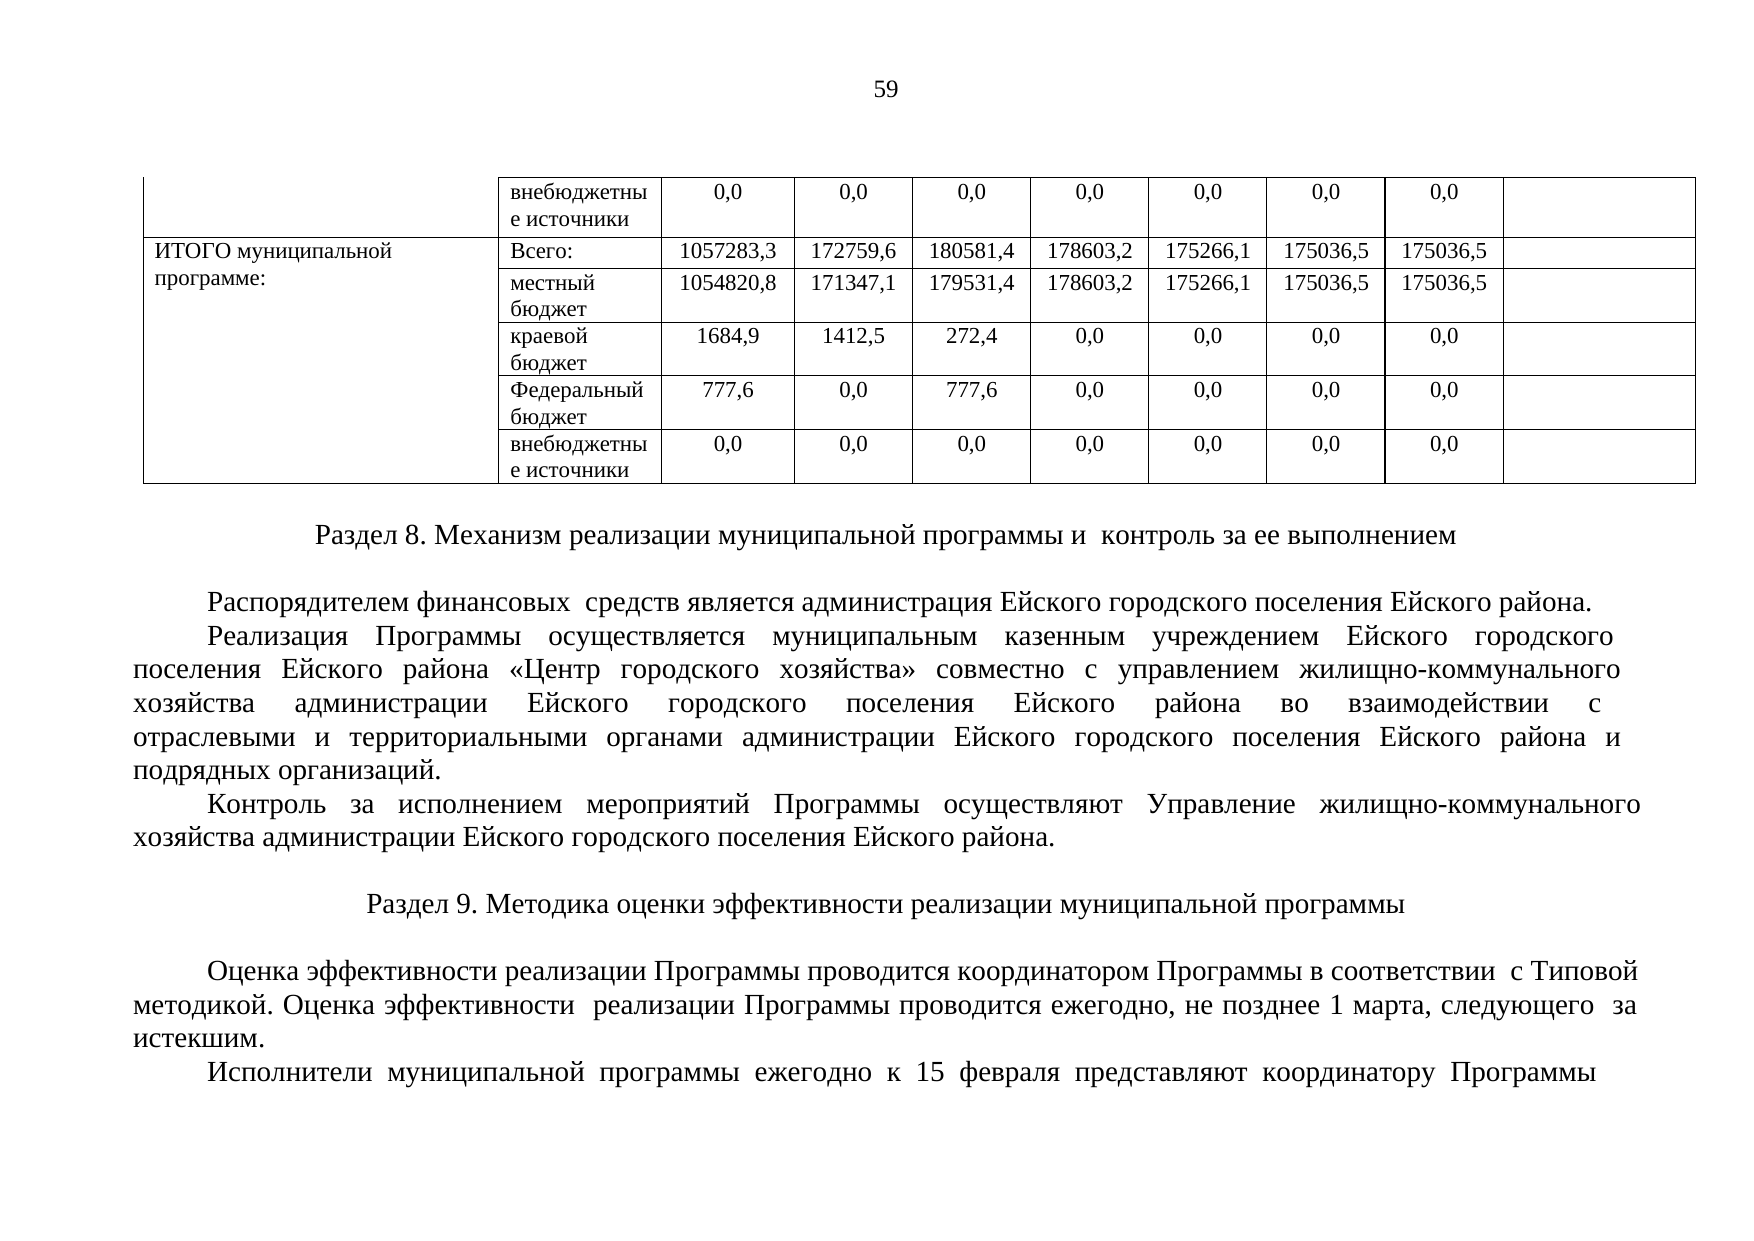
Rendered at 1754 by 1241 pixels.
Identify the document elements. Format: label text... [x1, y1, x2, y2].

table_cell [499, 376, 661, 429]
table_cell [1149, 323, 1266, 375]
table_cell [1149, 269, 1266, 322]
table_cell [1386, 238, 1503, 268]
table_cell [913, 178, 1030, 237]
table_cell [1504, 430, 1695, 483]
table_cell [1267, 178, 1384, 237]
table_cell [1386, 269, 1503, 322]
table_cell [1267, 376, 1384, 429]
text Реализация Программы осуществляется муниципальным казенным учреждением Ейского городского поселения Ейского района «Центр городского хозяйства» совместно с управлением жилищно-коммунального хозяйства администрации Ейского городского поселения Ейского района во взаимодействии с отраслевыми и территориальными органами администрации Ейского городского поселения Ейского района и подрядных организаций. [133, 618, 1642, 786]
text Контроль за исполнением мероприятий Программы осуществляют Управление жилищно-коммунального хозяйства администрации Ейского городского поселения Ейского района. [133, 786, 1642, 853]
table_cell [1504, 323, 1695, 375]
text Раздел 9. Методика оценки эффективности реализации муниципальной программы [133, 886, 1639, 920]
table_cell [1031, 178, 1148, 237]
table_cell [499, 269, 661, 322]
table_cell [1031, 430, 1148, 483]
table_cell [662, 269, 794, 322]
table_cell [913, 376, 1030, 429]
text Распорядителем финансовых средств является администрация Ейского городского поселения Ейского района. [133, 584, 1639, 618]
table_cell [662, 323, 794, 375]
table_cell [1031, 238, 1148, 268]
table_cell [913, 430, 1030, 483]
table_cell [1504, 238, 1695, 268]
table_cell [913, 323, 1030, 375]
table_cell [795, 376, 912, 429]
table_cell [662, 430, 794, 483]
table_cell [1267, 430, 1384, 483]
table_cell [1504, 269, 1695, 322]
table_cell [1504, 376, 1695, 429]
text методикой. Оценка эффективности реализации Программы проводится ежегодно, не позднее 1 марта, следующего за истекшим. [133, 987, 1639, 1054]
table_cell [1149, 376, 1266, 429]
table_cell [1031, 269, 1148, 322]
text Исполнители муниципальной программы ежегодно к 15 февраля представляют координатору Программы [133, 1054, 1639, 1088]
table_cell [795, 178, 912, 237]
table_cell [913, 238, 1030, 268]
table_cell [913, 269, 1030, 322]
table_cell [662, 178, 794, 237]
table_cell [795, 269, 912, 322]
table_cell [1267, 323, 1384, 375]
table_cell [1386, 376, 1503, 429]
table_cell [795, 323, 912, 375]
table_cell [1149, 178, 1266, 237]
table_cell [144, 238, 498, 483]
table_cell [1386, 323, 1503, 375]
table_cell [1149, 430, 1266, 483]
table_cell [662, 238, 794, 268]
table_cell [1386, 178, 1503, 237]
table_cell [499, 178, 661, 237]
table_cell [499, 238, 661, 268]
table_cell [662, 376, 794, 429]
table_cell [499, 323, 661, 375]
text Раздел 8. Механизм реализации муниципальной программы и контроль за ее выполнением [133, 517, 1639, 551]
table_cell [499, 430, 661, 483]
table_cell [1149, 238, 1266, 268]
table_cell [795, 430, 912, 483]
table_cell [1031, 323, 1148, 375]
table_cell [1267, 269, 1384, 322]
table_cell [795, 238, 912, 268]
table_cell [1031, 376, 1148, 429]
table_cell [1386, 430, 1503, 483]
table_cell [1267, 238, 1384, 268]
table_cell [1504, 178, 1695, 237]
text Оценка эффективности реализации Программы проводится координатором Программы в соответствии с Типовой [133, 953, 1639, 987]
